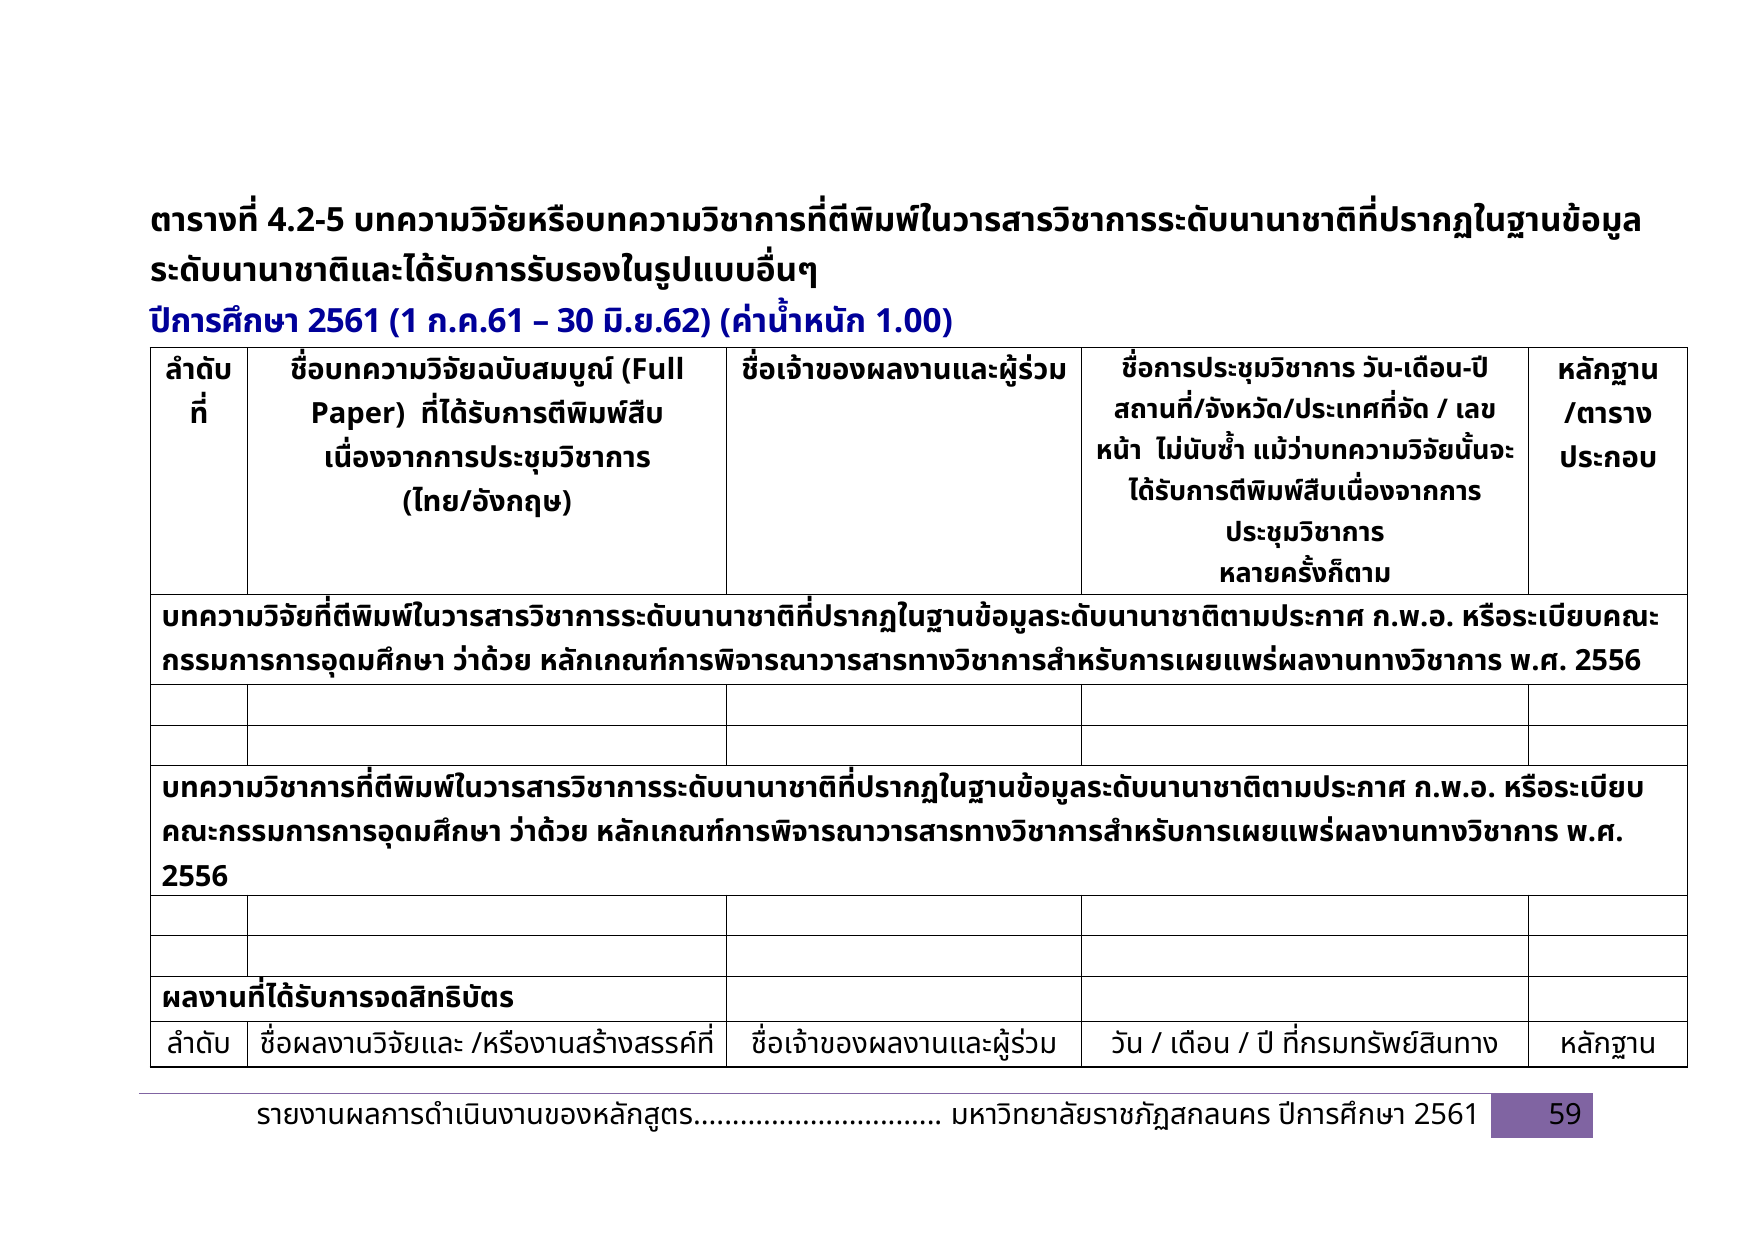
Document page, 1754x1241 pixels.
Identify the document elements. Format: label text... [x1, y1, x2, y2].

table_cell [1082, 685, 1528, 724]
table_cell [151, 726, 247, 765]
table_cell [248, 936, 726, 976]
table_cell [727, 726, 1081, 765]
table_header ลำดับที่ [151, 348, 247, 594]
text ปีการศึกษา 2561 (1 ก.ค.61 – 30 มิ.ย.62) (ค่าน้ำหนัก 1.00) [150, 296, 1686, 347]
table_cell [727, 685, 1081, 724]
table_cell [727, 896, 1081, 935]
text ตารางที่ 4.2-5 บทความวิจัยหรือบทความวิชาการที่ตีพิมพ์ในวารสารวิชาการระดับนานาชาติที่ปรากฏในฐานข้อมูลระดับนานาชาติและได้รับการรับรองในรูปแบบอื่นๆ [150, 195, 1686, 296]
table_cell [1082, 977, 1528, 1021]
table_cell ผลงานที่ได้รับการจดสิทธิบัตร [151, 977, 726, 1021]
table_cell [151, 896, 247, 935]
table_cell [727, 977, 1081, 1021]
table_cell [727, 936, 1081, 976]
table_cell ชื่อเจ้าของผลงานและผู้ร่วม [727, 1022, 1081, 1066]
table_header ชื่อการประชุมวิชาการ วัน-เดือน-ปี สถานที่/จังหวัด/ประเทศที่จัด / เลขหน้า ไม่นับซ้ำ แม้ว่าบทความวิจัยนั้นจะได้รับการตีพิมพ์สืบเนื่องจากการประชุมวิชาการ หลายครั้งก็ตาม [1082, 348, 1528, 594]
table_cell [1082, 896, 1528, 935]
table_cell [1529, 896, 1687, 935]
table_cell หลักฐาน /ตารางประกอบ [1529, 1022, 1687, 1066]
table_cell ชื่อผลงานวิจัยและ /หรืองานสร้างสรรค์ที่ได้รับการจดทะเบียนสิทธิบัตร (ทั้งในประเทศและต่างประเทศ) [248, 1022, 726, 1066]
table_cell [1082, 726, 1528, 765]
table_cell บทความวิชาการที่ตีพิมพ์ในวารสารวิชาการระดับนานาชาติที่ปรากฏในฐานข้อมูลระดับนานาชาติตามประกาศ ก.พ.อ. หรือระเบียบคณะกรรมการการอุดมศึกษา ว่าด้วย หลักเกณฑ์การพิจารณาวารสารทางวิชาการสำหรับการเผยแพร่ผลงานทางวิชาการ พ.ศ. 2556 [151, 766, 1687, 894]
table_cell [1529, 726, 1687, 765]
table_cell [1529, 685, 1687, 724]
table_header ชื่อเจ้าของผลงานและผู้ร่วม [727, 348, 1081, 594]
table_cell [1529, 977, 1687, 1021]
table_cell [248, 726, 726, 765]
table_cell [248, 685, 726, 724]
table_cell ลำดับที่ [151, 1022, 247, 1066]
table_cell [151, 685, 247, 724]
table_cell [1082, 936, 1528, 976]
table_header ชื่อบทความวิจัยฉบับสมบูณ์ (Full Paper) ที่ได้รับการตีพิมพ์สืบเนื่องจากการประชุมวิชาการ (ไทย/อังกฤษ) [248, 348, 726, 594]
table_header หลักฐาน /ตารางประกอบ [1529, 348, 1687, 594]
table_cell [1529, 936, 1687, 976]
table_cell บทความวิจัยที่ตีพิมพ์ในวารสารวิชาการระดับนานาชาติที่ปรากฏในฐานข้อมูลระดับนานาชาติตามประกาศ ก.พ.อ. หรือระเบียบคณะกรรมการการอุดมศึกษา ว่าด้วย หลักเกณฑ์การพิจารณาวารสารทางวิชาการสำหรับการเผยแพร่ผลงานทางวิชาการ พ.ศ. 2556 [151, 595, 1687, 684]
table_cell [151, 936, 247, 976]
table_cell [248, 896, 726, 935]
table_cell วัน / เดือน / ปี ที่กรมทรัพย์สินทางปัญญาออกให้เพื่อรับรองการจดทะเบียน [1082, 1022, 1528, 1066]
